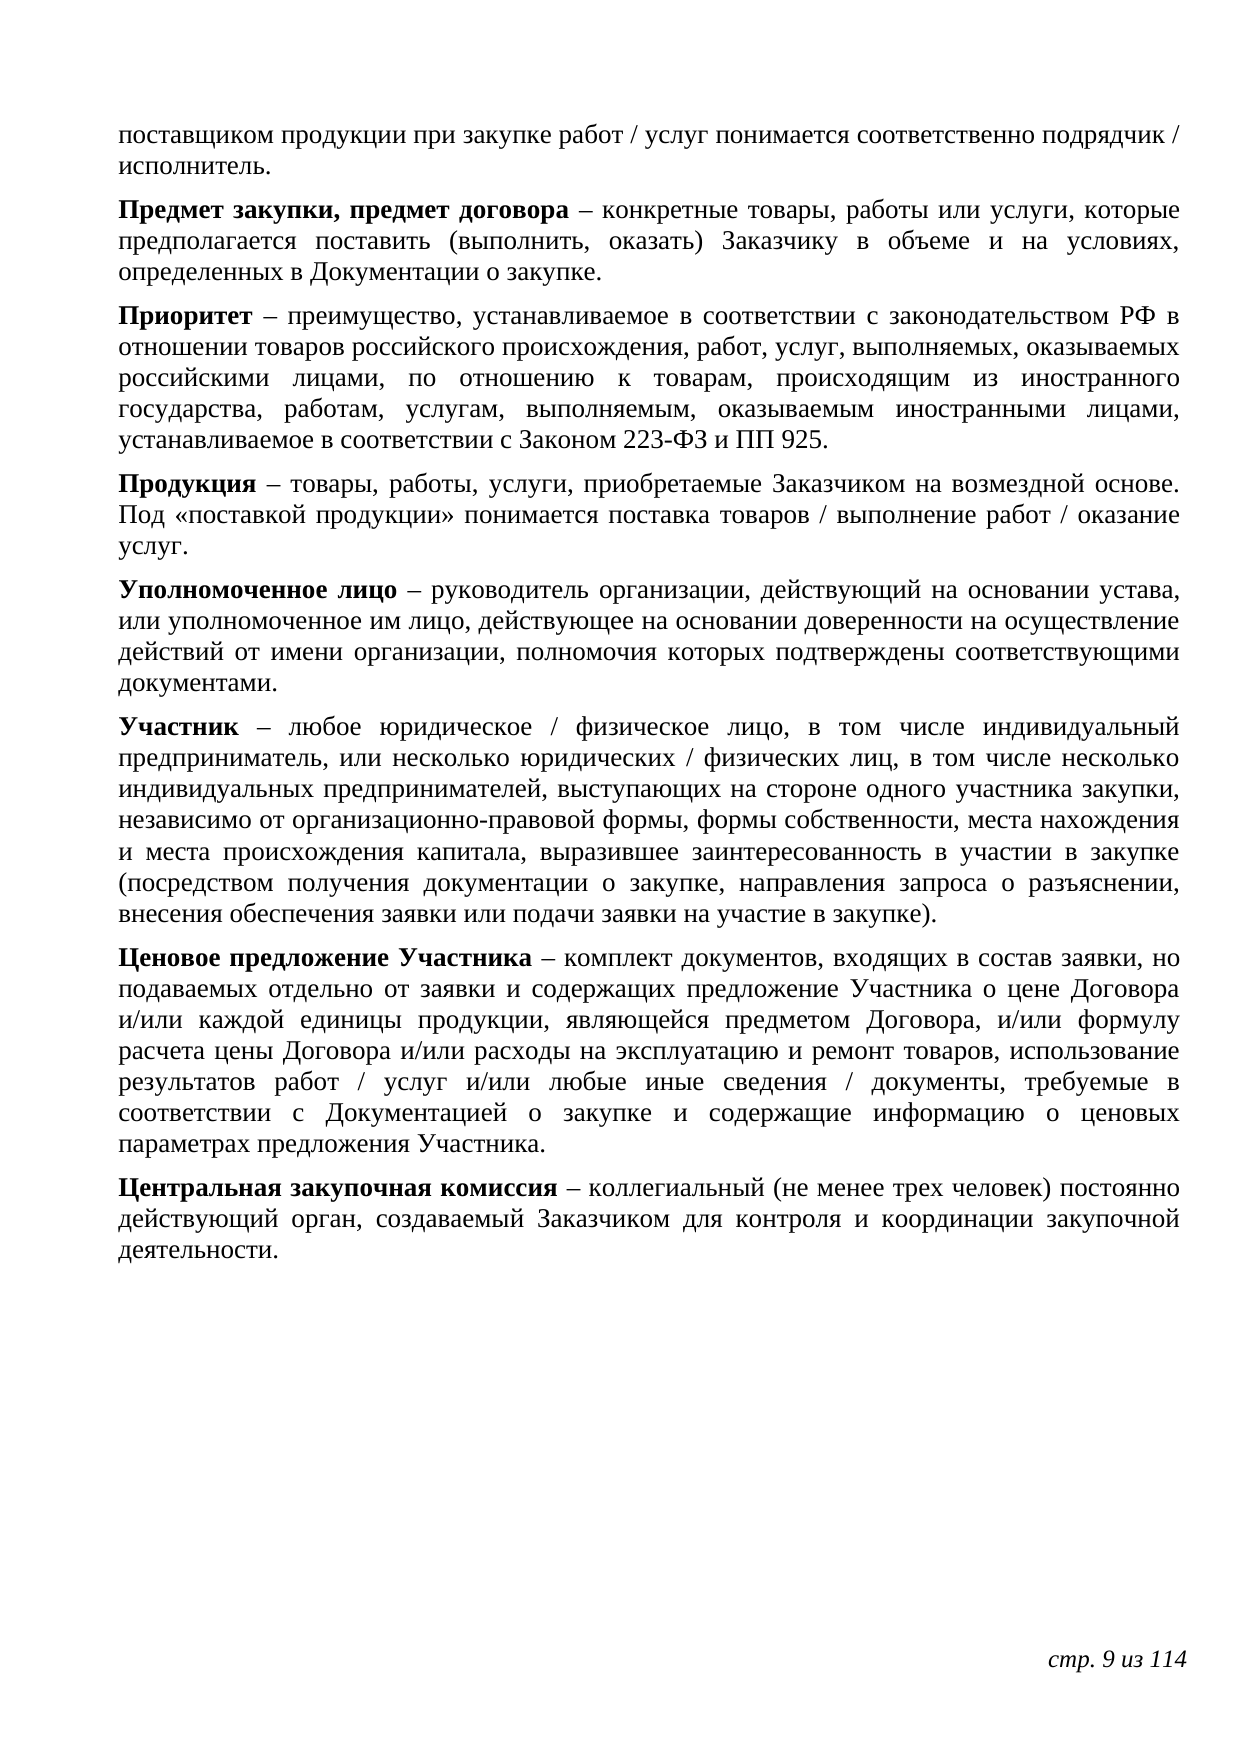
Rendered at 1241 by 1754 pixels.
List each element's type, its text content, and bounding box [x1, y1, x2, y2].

text Приоритет – преимущество, устанавливаемое в соответствии с законодательством РФ в отношении товаров российского происхождения, работ, услуг, выполняемых, оказываемых российскими лицами, по отношению к товарам, происходящим из иностранного государства, работам, услугам, выполняемым, оказываемым иностранными лицами, устанавливаемое в соответствии с Законом 223-ФЗ и ПП 925. [118, 299, 1181, 454]
text Участник – любое юридическое / физическое лицо, в том числе индивидуальный предприниматель, или несколько юридических / физических лиц, в том числе несколько индивидуальных предпринимателей, выступающих на стороне одного участника закупки, независимо от организационно-правовой формы, формы собственности, места нахождения и места происхождения капитала, выразившее заинтересованность в участии в закупке (посредством получения документации о закупке, направления запроса о разъяснении, внесения обеспечения заявки или подачи заявки на участие в закупке). [118, 710, 1181, 928]
text Ценовое предложение Участника – комплект документов, входящих в состав заявки, но подаваемых отдельно от заявки и содержащих предложение Участника о цене Договора и/или каждой единицы продукции, являющейся предметом Договора, и/или формулу расчета цены Договора и/или расходы на эксплуатацию и ремонт товаров, использование результатов работ / услуг и/или любые иные сведения / документы, требуемые в соответствии с Документацией о закупке и содержащие информацию о ценовых параметрах предложения Участника. [118, 941, 1181, 1159]
text Центральная закупочная комиссия – коллегиальный (не менее трех человек) постоянно действующий орган, создаваемый Заказчиком для контроля и координации закупочной деятельности. [118, 1171, 1181, 1264]
text Продукция – товары, работы, услуги, приобретаемые Заказчиком на возмездной основе. Под «поставкой продукции» понимается поставка товаров / выполнение работ / оказание услуг. [118, 467, 1181, 561]
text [118, 118, 1181, 180]
text Уполномоченное лицо – руководитель организации, действующий на основании устава, или уполномоченное им лицо, действующее на основании доверенности на осуществление действий от имени организации, полномочия которых подтверждены соответствующими документами. [118, 573, 1181, 698]
text Предмет закупки, предмет договора – конкретные товары, работы или услуги, которые предполагается поставить (выполнить, оказать) Заказчику в объеме и на условиях, определенных в Документации о закупке. [118, 193, 1181, 286]
